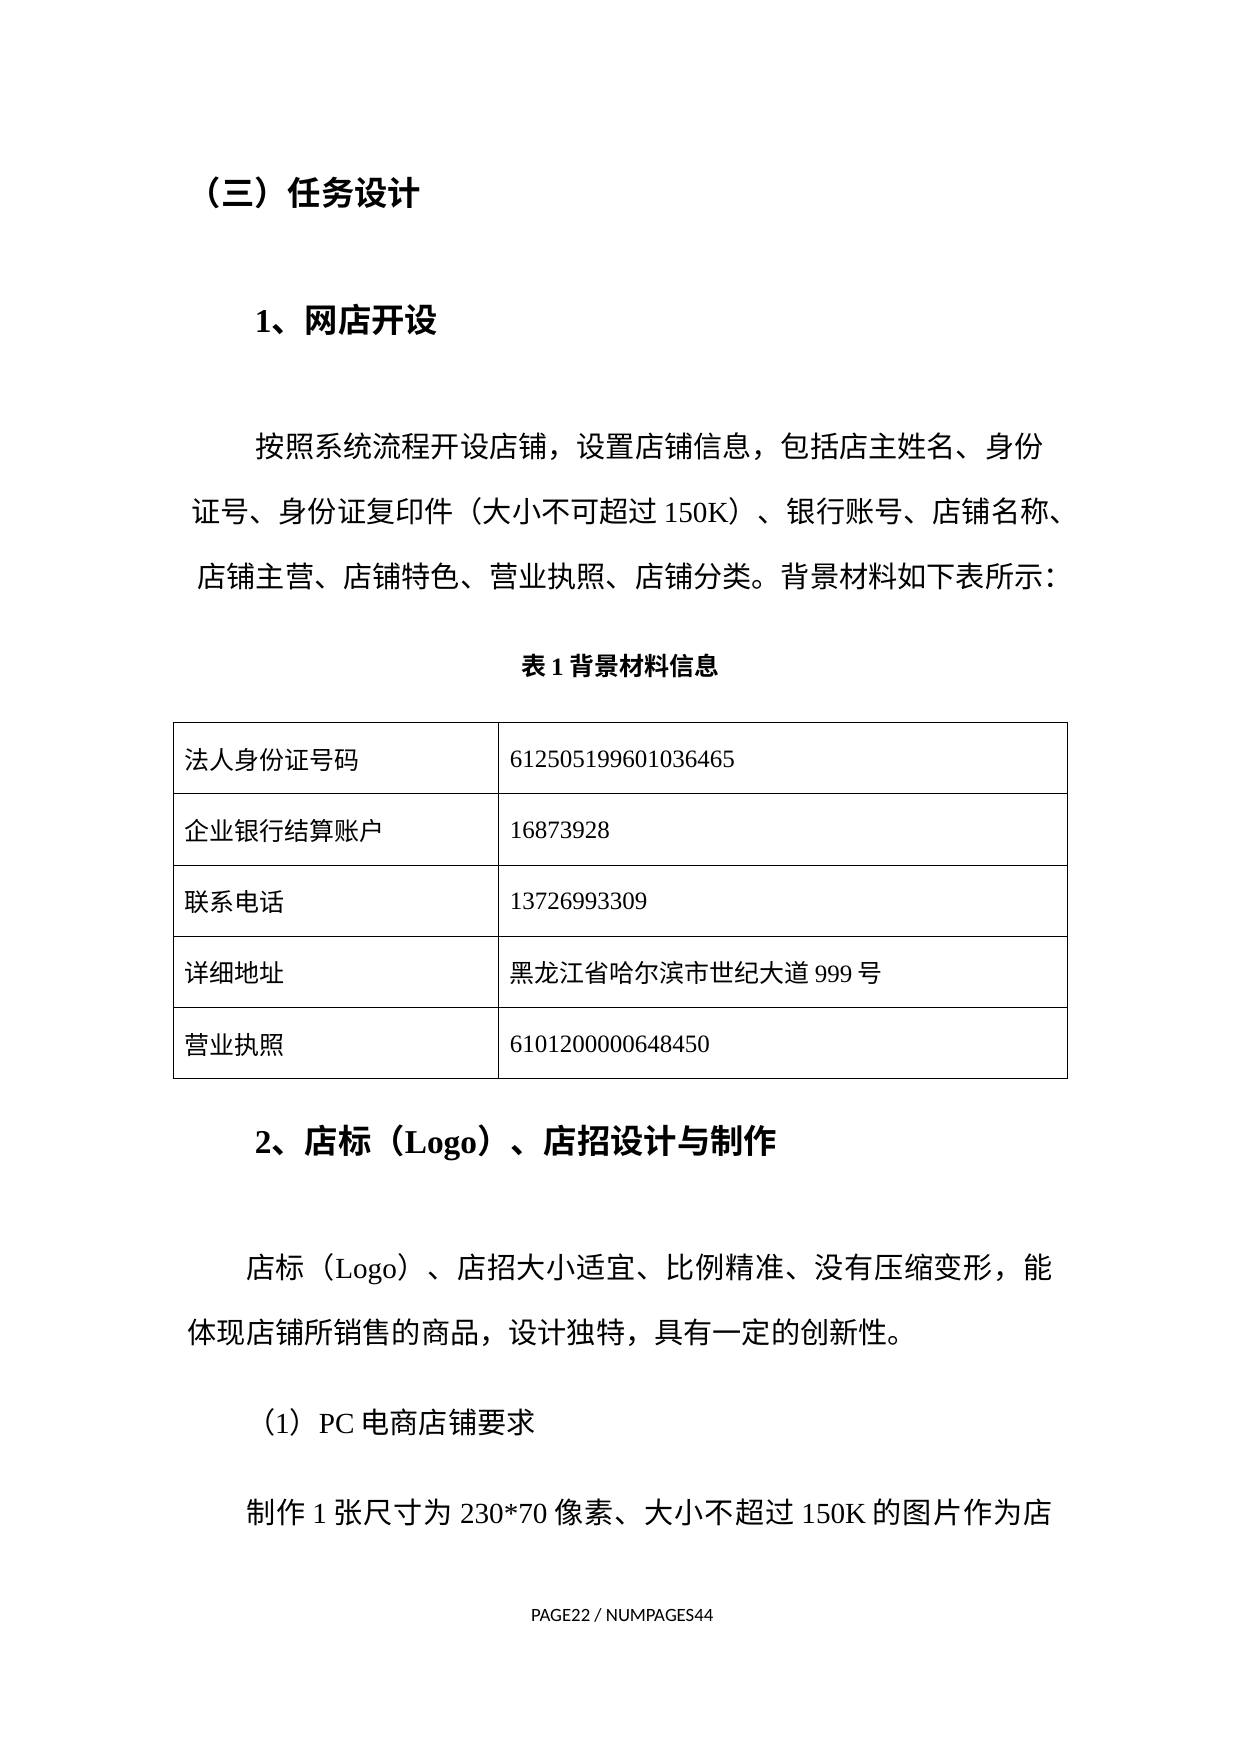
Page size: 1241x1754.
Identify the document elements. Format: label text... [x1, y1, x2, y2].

table_cell 企业银行结算账户 [174, 794, 498, 864]
text 按照系统流程开设店铺，设置店铺信息，包括店主姓名、身份证号、身份证复印件（大小不可超过150K）、银行账号、店铺名称、店铺主营、店铺特色、营业执照、店铺分类。背景材料如下表所示： [187, 412, 1053, 607]
subtitle 1、网店开设 [187, 285, 1053, 350]
table_header 612505199601036465 [499, 723, 1067, 793]
table_cell 营业执照 [174, 1008, 498, 1078]
table_cell 黑龙江省哈尔滨市世纪大道999号 [499, 937, 1067, 1007]
table_header 法人身份证号码 [174, 723, 498, 793]
table_cell 6101200000648450 [499, 1008, 1067, 1078]
text 店标（Logo）、店招大小适宜、比例精准、没有压缩变形，能体现店铺所销售的商品，设计独特，具有一定的创新性。 [187, 1233, 1053, 1363]
table_cell 详细地址 [174, 937, 498, 1007]
table_cell 联系电话 [174, 866, 498, 936]
subtitle （三）任务设计 [187, 158, 1053, 223]
table_cell 13726993309 [499, 866, 1067, 936]
subtitle 2、店标（Logo）、店招设计与制作 [187, 1106, 1053, 1171]
text （1）PC电商店铺要求 [187, 1388, 1053, 1453]
table_cell 16873928 [499, 794, 1067, 864]
text 表1 背景材料信息 [187, 632, 1053, 697]
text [187, 1478, 1053, 1543]
